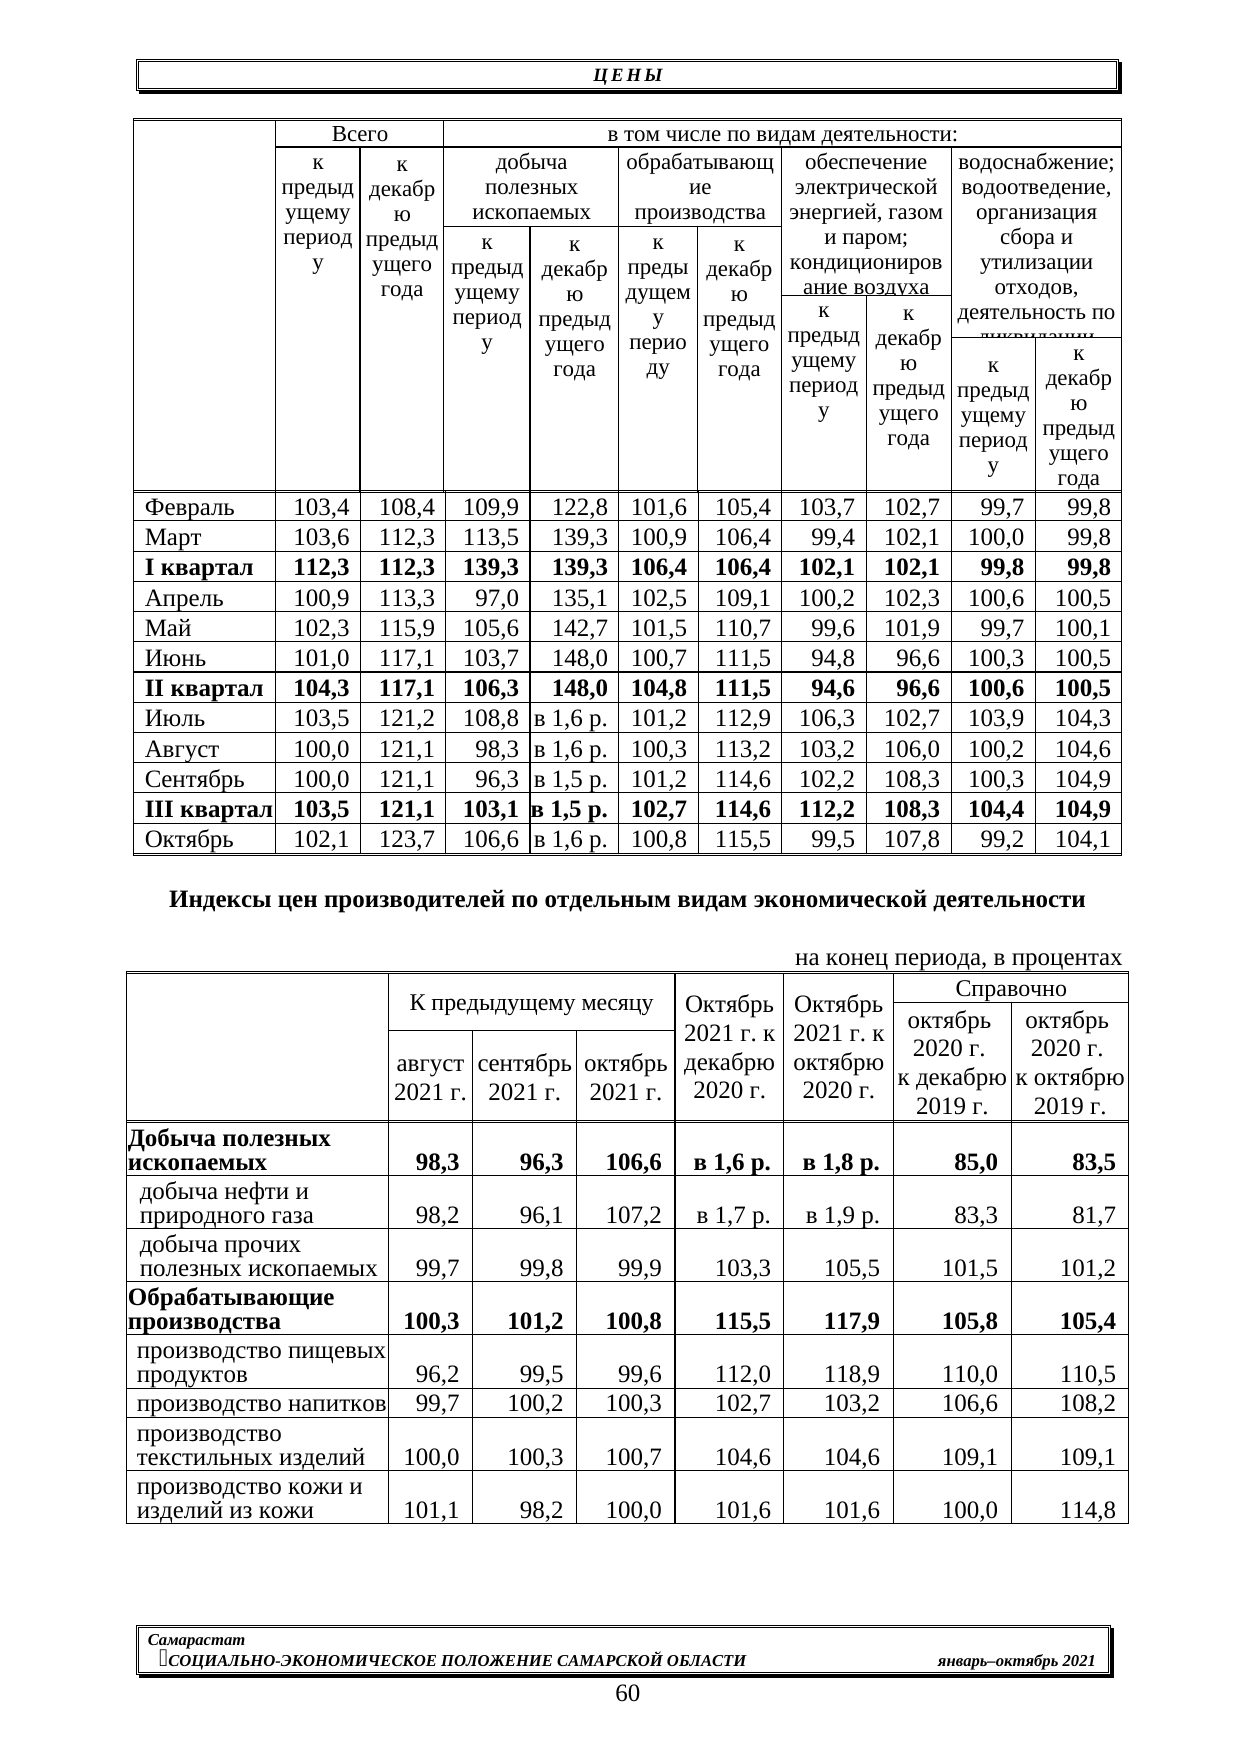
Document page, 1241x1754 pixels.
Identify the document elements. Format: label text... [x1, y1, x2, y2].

table_cell 104,9 [1036, 793, 1121, 822]
table_cell I квартал [134, 552, 275, 581]
table_cell 96,2 [389, 1335, 472, 1387]
table_header в том числе по видам деятельности: [444, 121, 1121, 146]
table_cell 101,9 [867, 612, 951, 641]
table_cell 99,7 [952, 493, 1035, 520]
table_cell 101,6 [784, 1471, 893, 1523]
table_cell 102,1 [276, 824, 360, 853]
table_cell 105,4 [1012, 1282, 1128, 1334]
table_cell Июль [134, 703, 275, 732]
table_cell к предыдущему периоду [952, 338, 1035, 490]
table_cell водоснабжение; водоотведение, организация сбора и утилизации отходов, деятельность по ликвидации загрязнений [952, 148, 1121, 337]
table_cell 98,2 [473, 1471, 576, 1523]
table_cell 106,4 [699, 552, 781, 581]
table_cell 99,7 [389, 1229, 472, 1281]
table_cell в 1,6 р. [531, 733, 618, 762]
table_cell 96,3 [446, 763, 529, 792]
table_cell в 1,6 р. [531, 824, 618, 853]
table_cell к декабрю предыдущего года [867, 296, 951, 490]
table_cell 142,7 [531, 612, 618, 641]
table_cell 115,5 [699, 824, 781, 853]
table_cell добыча нефти и природного газа [127, 1176, 388, 1228]
table_cell 108,3 [867, 793, 951, 822]
table_cell 99,2 [952, 824, 1035, 853]
table_cell 100,1 [1036, 612, 1121, 641]
table_cell 83,5 [1012, 1123, 1128, 1175]
table_cell Март [134, 521, 275, 551]
table_cell Июнь [134, 642, 275, 671]
table_cell 100,3 [389, 1282, 472, 1334]
table_cell 122,8 [531, 493, 618, 520]
table_cell 100,0 [577, 1471, 674, 1523]
table_cell 103,5 [276, 703, 360, 732]
table_cell 96,3 [473, 1123, 576, 1175]
table_cell 108,4 [361, 493, 445, 520]
table_cell 114,6 [699, 763, 781, 792]
table_cell 106,6 [577, 1123, 674, 1175]
table_cell 99,8 [952, 552, 1035, 581]
table_cell 99,9 [577, 1229, 674, 1281]
table_cell 109,1 [1012, 1418, 1128, 1470]
table_cell 112,0 [676, 1335, 783, 1387]
table_cell 111,5 [699, 673, 781, 702]
table_cell 103,7 [446, 642, 529, 671]
table_cell Октябрь [134, 824, 275, 853]
table_cell 123,7 [361, 824, 445, 853]
table_cell 110,0 [894, 1335, 1011, 1387]
table_cell к предыдущему периоду [782, 296, 866, 490]
table_cell III квартал [134, 793, 275, 822]
table_cell производство кожи и изделий из кожи [127, 1471, 388, 1523]
table_cell 102,2 [782, 763, 866, 792]
table_cell 109,1 [894, 1418, 1011, 1470]
table_cell 106,3 [782, 703, 866, 732]
table_cell 121,1 [361, 763, 445, 792]
table_cell 102,1 [867, 521, 951, 551]
table_cell 139,3 [531, 552, 618, 581]
table_cell 100,6 [952, 582, 1035, 611]
table_cell 115,9 [361, 612, 445, 641]
table_cell 101,5 [619, 612, 698, 641]
table_cell производство пищевых продуктов [127, 1335, 388, 1387]
table_cell 105,6 [446, 612, 529, 641]
table_cell 100,2 [782, 582, 866, 611]
table_cell 109,1 [699, 582, 781, 611]
table_cell 100,8 [619, 824, 698, 853]
table_cell 102,7 [676, 1389, 783, 1417]
table_cell сентябрь 2021 г. [473, 1031, 576, 1120]
table_cell 100,9 [276, 582, 360, 611]
table_cell Добыча полезных ископаемых [127, 1123, 388, 1175]
table_cell 114,6 [699, 793, 781, 822]
table_cell 104,3 [276, 673, 360, 702]
table_cell 110,7 [699, 612, 781, 641]
table_cell 98,3 [389, 1123, 472, 1175]
table_cell 102,7 [867, 703, 951, 732]
table_header [127, 974, 388, 1120]
table_cell 100,3 [473, 1418, 576, 1470]
table_cell 113,5 [446, 521, 529, 551]
table_cell к предыдущему периоду [444, 227, 529, 490]
table_cell 100,6 [952, 673, 1035, 702]
table_cell 108,8 [446, 703, 529, 732]
table_cell 117,9 [784, 1282, 893, 1334]
table_cell добыча прочих полезных ископаемых [127, 1229, 388, 1281]
table_cell к предыдущему периоду [619, 227, 697, 490]
table_cell Май [134, 612, 275, 641]
table_cell 106,3 [446, 673, 529, 702]
table_cell 104,6 [784, 1418, 893, 1470]
table_cell 101,0 [276, 642, 360, 671]
table_cell 112,9 [699, 703, 781, 732]
table_cell Сентябрь [134, 763, 275, 792]
table_cell 101,2 [619, 763, 698, 792]
table_cell к декабрю предыдущего года [361, 148, 443, 490]
table_cell 103,5 [276, 793, 360, 822]
table_cell 103,2 [782, 733, 866, 762]
table_cell 112,3 [361, 521, 445, 551]
table_cell в 1,6 р. [531, 703, 618, 732]
table_cell 104,6 [1036, 733, 1121, 762]
table_cell 81,7 [1012, 1176, 1128, 1228]
table_cell 100,0 [276, 763, 360, 792]
table_cell 99,6 [577, 1335, 674, 1387]
table_cell 107,2 [577, 1176, 674, 1228]
table_cell 111,5 [699, 642, 781, 671]
table_cell 100,5 [1036, 673, 1121, 702]
table_cell 99,8 [1036, 521, 1121, 551]
table_cell Август [134, 733, 275, 762]
table_cell 135,1 [531, 582, 618, 611]
table_cell 104,9 [1036, 763, 1121, 792]
table_cell 113,3 [361, 582, 445, 611]
table_cell октябрь 2020 г. к декабрю 2019 г. [894, 1003, 1011, 1120]
table_cell 102,3 [867, 582, 951, 611]
table_cell 96,1 [473, 1176, 576, 1228]
table_cell 100,3 [952, 763, 1035, 792]
table_cell Апрель [134, 582, 275, 611]
table_cell к предыдущему периоду [276, 148, 359, 490]
table_cell 104,6 [676, 1418, 783, 1470]
table_cell 106,6 [446, 824, 529, 853]
table_cell 100,0 [952, 521, 1035, 551]
table_cell 100,0 [389, 1418, 472, 1470]
table_cell 99,5 [473, 1335, 576, 1387]
table_cell октябрь 2021 г. [577, 1031, 674, 1120]
table_cell к декабрю предыдущего года [1036, 338, 1121, 490]
table_cell 103,3 [676, 1229, 783, 1281]
table_cell 112,3 [361, 552, 445, 581]
table_cell 100,7 [619, 642, 698, 671]
table_cell 118,9 [784, 1335, 893, 1387]
table_cell 103,4 [276, 493, 360, 520]
table_cell 83,3 [894, 1176, 1011, 1228]
table_cell 112,2 [782, 793, 866, 822]
table_header К предыдущему месяцу [389, 974, 674, 1030]
table_cell 98,2 [389, 1176, 472, 1228]
table_cell 139,3 [531, 521, 618, 551]
table_cell 103,6 [276, 521, 360, 551]
table_cell 104,4 [952, 793, 1035, 822]
table_cell 106,4 [699, 521, 781, 551]
table_header Октябрь 2021 г. к октябрю 2020 г. [784, 974, 893, 1120]
table_cell 108,2 [1012, 1389, 1128, 1417]
table_cell 99,8 [1036, 493, 1121, 520]
table_cell 108,3 [867, 763, 951, 792]
table_cell 102,5 [619, 582, 698, 611]
table_cell в 1,7 р. [676, 1176, 783, 1228]
table_cell 102,3 [276, 612, 360, 641]
table_header [134, 121, 275, 490]
table_cell 115,5 [676, 1282, 783, 1334]
table_cell 85,0 [894, 1123, 1011, 1175]
table_cell 100,9 [619, 521, 698, 551]
text на конец периода, в процентах [148, 942, 1122, 971]
table_cell 99,7 [952, 612, 1035, 641]
table_cell Обрабатывающие производства [127, 1282, 388, 1334]
table_cell обрабатывающие производства [619, 148, 781, 226]
table_cell 99,4 [782, 521, 866, 551]
table_cell 139,3 [446, 552, 529, 581]
table_cell 104,1 [1036, 824, 1121, 853]
table_cell в 1,5 р. [531, 763, 618, 792]
table_cell 100,8 [577, 1282, 674, 1334]
table_cell октябрь 2020 г. к октябрю 2019 г. [1012, 1003, 1128, 1120]
table_cell 106,6 [894, 1389, 1011, 1417]
table_header Справочно [894, 974, 1128, 1002]
table_cell производство напитков [127, 1389, 388, 1417]
table_cell 106,0 [867, 733, 951, 762]
table_header Октябрь 2021 г. к декабрю 2020 г. [676, 974, 783, 1120]
table_cell 103,1 [446, 793, 529, 822]
table_cell Февраль [134, 493, 275, 520]
table_cell 104,8 [619, 673, 698, 702]
table_cell в 1,8 р. [784, 1123, 893, 1175]
table_cell 99,5 [782, 824, 866, 853]
table_cell 148,0 [531, 673, 618, 702]
table_cell 114,8 [1012, 1471, 1128, 1523]
table_cell в 1,5 р. [531, 793, 618, 822]
table_cell 96,6 [867, 673, 951, 702]
table_cell к декабрю предыдущего года [531, 227, 618, 490]
table_cell 148,0 [531, 642, 618, 671]
table_cell 100,7 [577, 1418, 674, 1470]
table_cell 94,6 [782, 673, 866, 702]
text Индексы цен производителей по отдельным видам экономической деятельности [148, 884, 1107, 913]
table_cell 117,1 [361, 673, 445, 702]
table_cell 105,4 [699, 493, 781, 520]
table_cell 99,8 [473, 1229, 576, 1281]
table_cell 105,5 [784, 1229, 893, 1281]
table_cell 102,1 [867, 552, 951, 581]
table_cell 101,2 [619, 703, 698, 732]
table_cell 101,2 [1012, 1229, 1128, 1281]
table_cell к декабрю предыдущего года [698, 227, 781, 490]
table_cell 121,1 [361, 793, 445, 822]
table_cell 103,9 [952, 703, 1035, 732]
table_cell II квартал [134, 673, 275, 702]
table_cell 100,3 [952, 642, 1035, 671]
table_cell 105,8 [894, 1282, 1011, 1334]
table_cell 109,9 [446, 493, 529, 520]
table_cell 106,4 [619, 552, 698, 581]
table_cell 117,1 [361, 642, 445, 671]
table_cell 121,1 [361, 733, 445, 762]
table_cell 100,3 [619, 733, 698, 762]
table_cell 103,7 [782, 493, 866, 520]
table_cell 121,2 [361, 703, 445, 732]
table_cell обеспечение электрической энергией, газом и паром; кондиционирование воздуха [782, 148, 951, 295]
table_cell 97,0 [446, 582, 529, 611]
table_cell 98,3 [446, 733, 529, 762]
table_cell производство текстильных изделий [127, 1418, 388, 1470]
table_cell 100,0 [894, 1471, 1011, 1523]
table_cell 101,5 [894, 1229, 1011, 1281]
table_cell 102,7 [867, 493, 951, 520]
table_cell 102,7 [619, 793, 698, 822]
table_cell добыча полезных ископаемых [444, 148, 618, 226]
table_cell 101,6 [619, 493, 698, 520]
table_cell 107,8 [867, 824, 951, 853]
table_cell август 2021 г. [389, 1031, 472, 1120]
table_cell в 1,6 р. [676, 1123, 783, 1175]
table_header Всего [276, 121, 443, 146]
table_cell 99,7 [389, 1389, 472, 1417]
table_cell 100,2 [952, 733, 1035, 762]
table_cell 100,2 [473, 1389, 576, 1417]
table_cell 100,5 [1036, 642, 1121, 671]
table_cell в 1,9 р. [784, 1176, 893, 1228]
table_cell 100,3 [577, 1389, 674, 1417]
table_cell 103,2 [784, 1389, 893, 1417]
table_cell 101,6 [676, 1471, 783, 1523]
table_cell 99,8 [1036, 552, 1121, 581]
table_cell 113,2 [699, 733, 781, 762]
table_cell 101,1 [389, 1471, 472, 1523]
table_cell 102,1 [782, 552, 866, 581]
table_cell 104,3 [1036, 703, 1121, 732]
table_cell 99,6 [782, 612, 866, 641]
table_cell 94,8 [782, 642, 866, 671]
table_cell 112,3 [276, 552, 360, 581]
table_cell 100,5 [1036, 582, 1121, 611]
table_cell 101,2 [473, 1282, 576, 1334]
table_cell 96,6 [867, 642, 951, 671]
table_cell 100,0 [276, 733, 360, 762]
table_cell 110,5 [1012, 1335, 1128, 1387]
